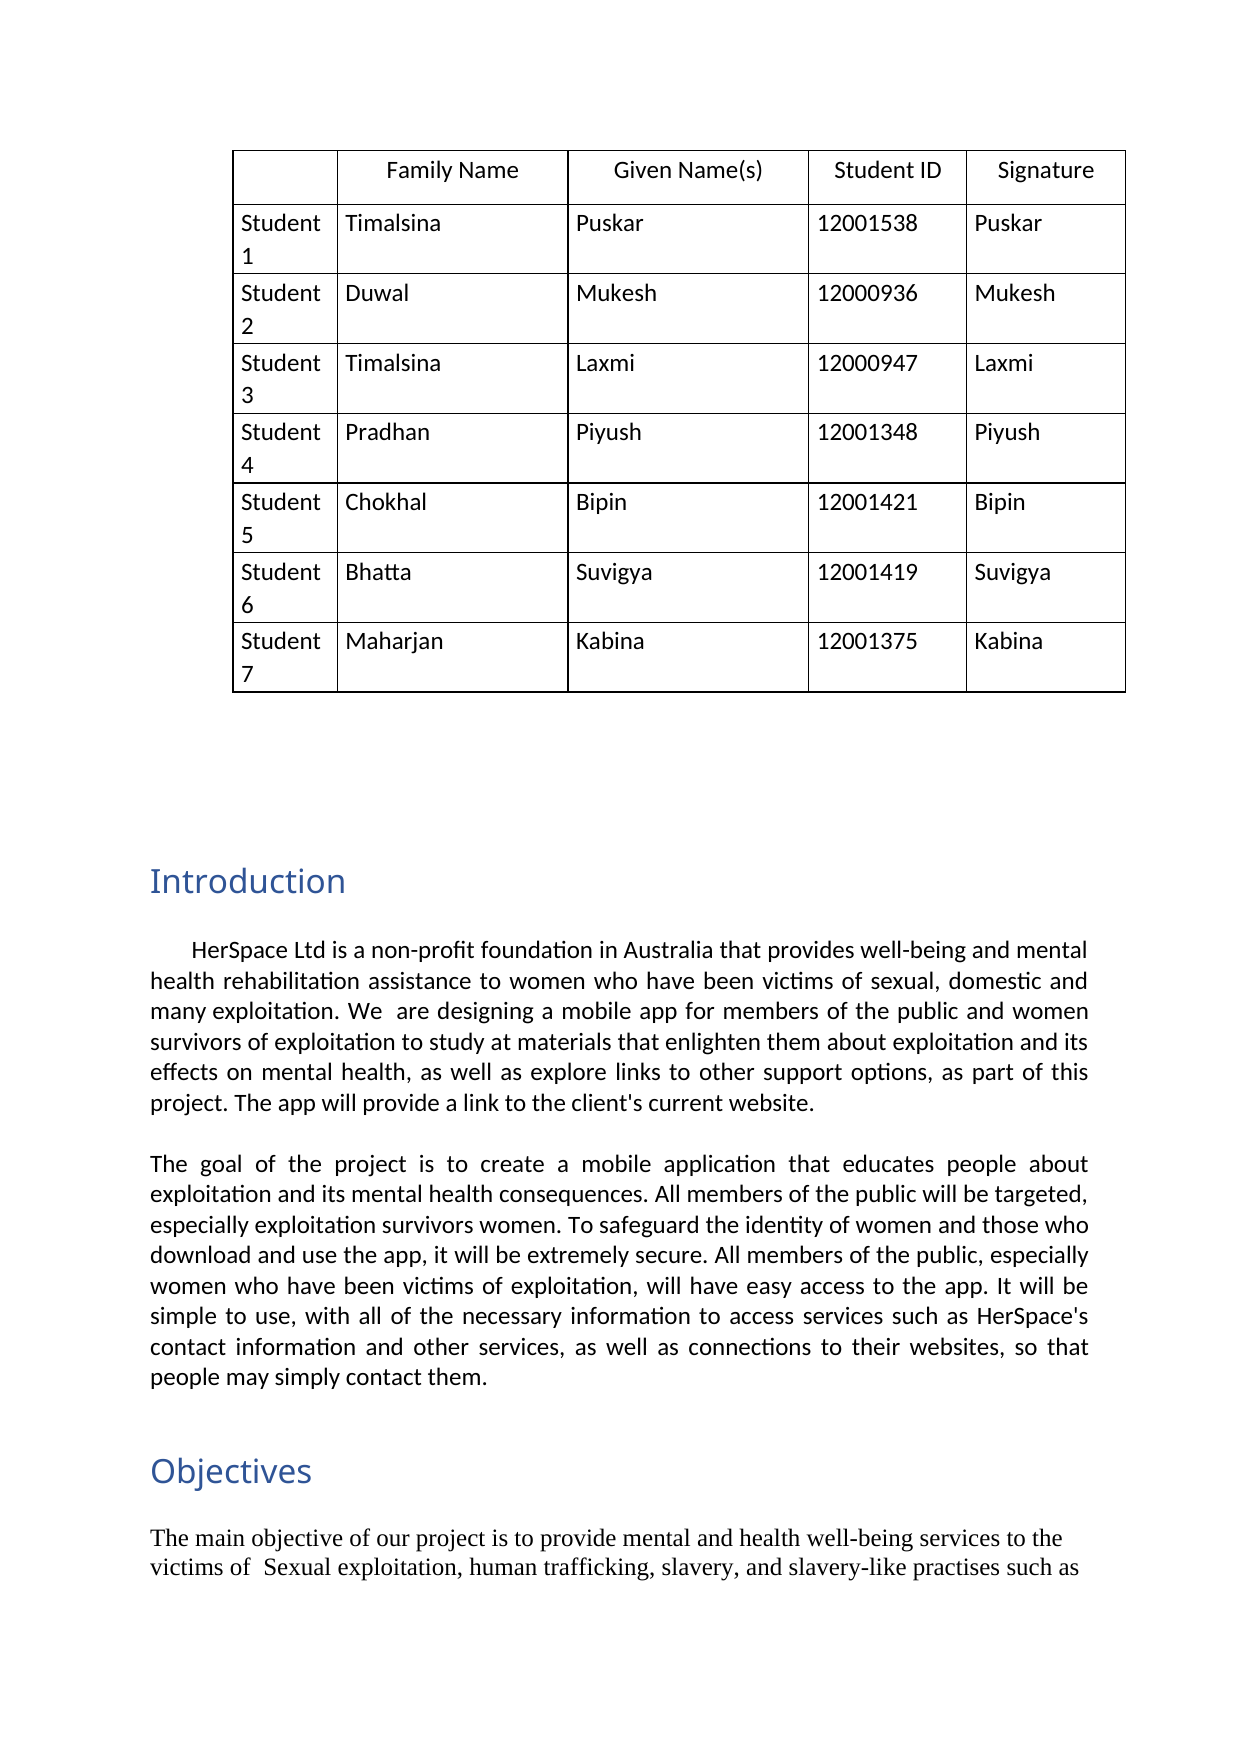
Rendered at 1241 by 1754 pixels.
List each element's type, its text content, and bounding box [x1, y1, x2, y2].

table_cell Mukesh [967, 274, 1125, 343]
table_cell Student 7 [234, 623, 337, 691]
table_cell Kabina [967, 623, 1125, 691]
table_cell Kabina [569, 623, 808, 691]
table_cell Student 5 [234, 484, 337, 552]
text HerSpace Ltd is a non-profit foundation in Australia that provides well-being and mental health rehabilitation assistance to women who have been victims of sexual, domestic and many exploitation. We are designing a mobile app for members of the public and women survivors of exploitation to study at materials that enlighten them about exploitation and its effects on mental health, as well as explore links to other support options, as part of this project. The app will provide a link to the client's current website. [150, 934, 1090, 1117]
table_cell Puskar [569, 205, 808, 273]
table_cell Timalsina [338, 344, 567, 412]
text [150, 1523, 1090, 1581]
table_cell 12001348 [809, 414, 966, 482]
table_cell Student 4 [234, 414, 337, 482]
table_cell Laxmi [967, 344, 1125, 412]
table_cell Suvigya [569, 553, 808, 622]
table_cell Maharjan [338, 623, 567, 691]
table_cell 12001419 [809, 553, 966, 622]
table_cell Suvigya [967, 553, 1125, 622]
table_cell Pradhan [338, 414, 567, 482]
table_header Family Name [338, 151, 567, 203]
table_header [234, 151, 337, 203]
table_cell Student 2 [234, 274, 337, 343]
table_cell Duwal [338, 274, 567, 343]
table_cell Timalsina [338, 205, 567, 273]
table_cell 12000936 [809, 274, 966, 343]
text The goal of the project is to create a mobile application that educates people about exploitation and its mental health consequences. All members of the public will be targeted, especially exploitation survivors women. To safeguard the identity of women and those who download and use the app, it will be extremely secure. All members of the public, especially women who have been victims of exploitation, will have easy access to the app. It will be simple to use, with all of the necessary information to access services such as HerSpace's contact information and other services, as well as connections to their websites, so that people may simply contact them. [150, 1148, 1090, 1392]
table_cell Piyush [967, 414, 1125, 482]
table_cell Chokhal [338, 484, 567, 552]
table_cell Student 6 [234, 553, 337, 622]
subtitle Introduction [150, 858, 1090, 904]
table_cell Piyush [569, 414, 808, 482]
table_cell 12001375 [809, 623, 966, 691]
table_cell Student 1 [234, 205, 337, 273]
table_cell Student 3 [234, 344, 337, 412]
table_cell 12001421 [809, 484, 966, 552]
table_cell Laxmi [569, 344, 808, 412]
table_cell Bhatta [338, 553, 567, 622]
table_cell Mukesh [569, 274, 808, 343]
table_cell Bipin [967, 484, 1125, 552]
subtitle Objectives [150, 1448, 1090, 1493]
table_cell Puskar [967, 205, 1125, 273]
table_cell 12000947 [809, 344, 966, 412]
table_cell Bipin [569, 484, 808, 552]
table_header Given Name(s) [569, 151, 808, 203]
table_header Signature [967, 151, 1125, 203]
table_header Student ID [809, 151, 966, 203]
table_cell 12001538 [809, 205, 966, 273]
